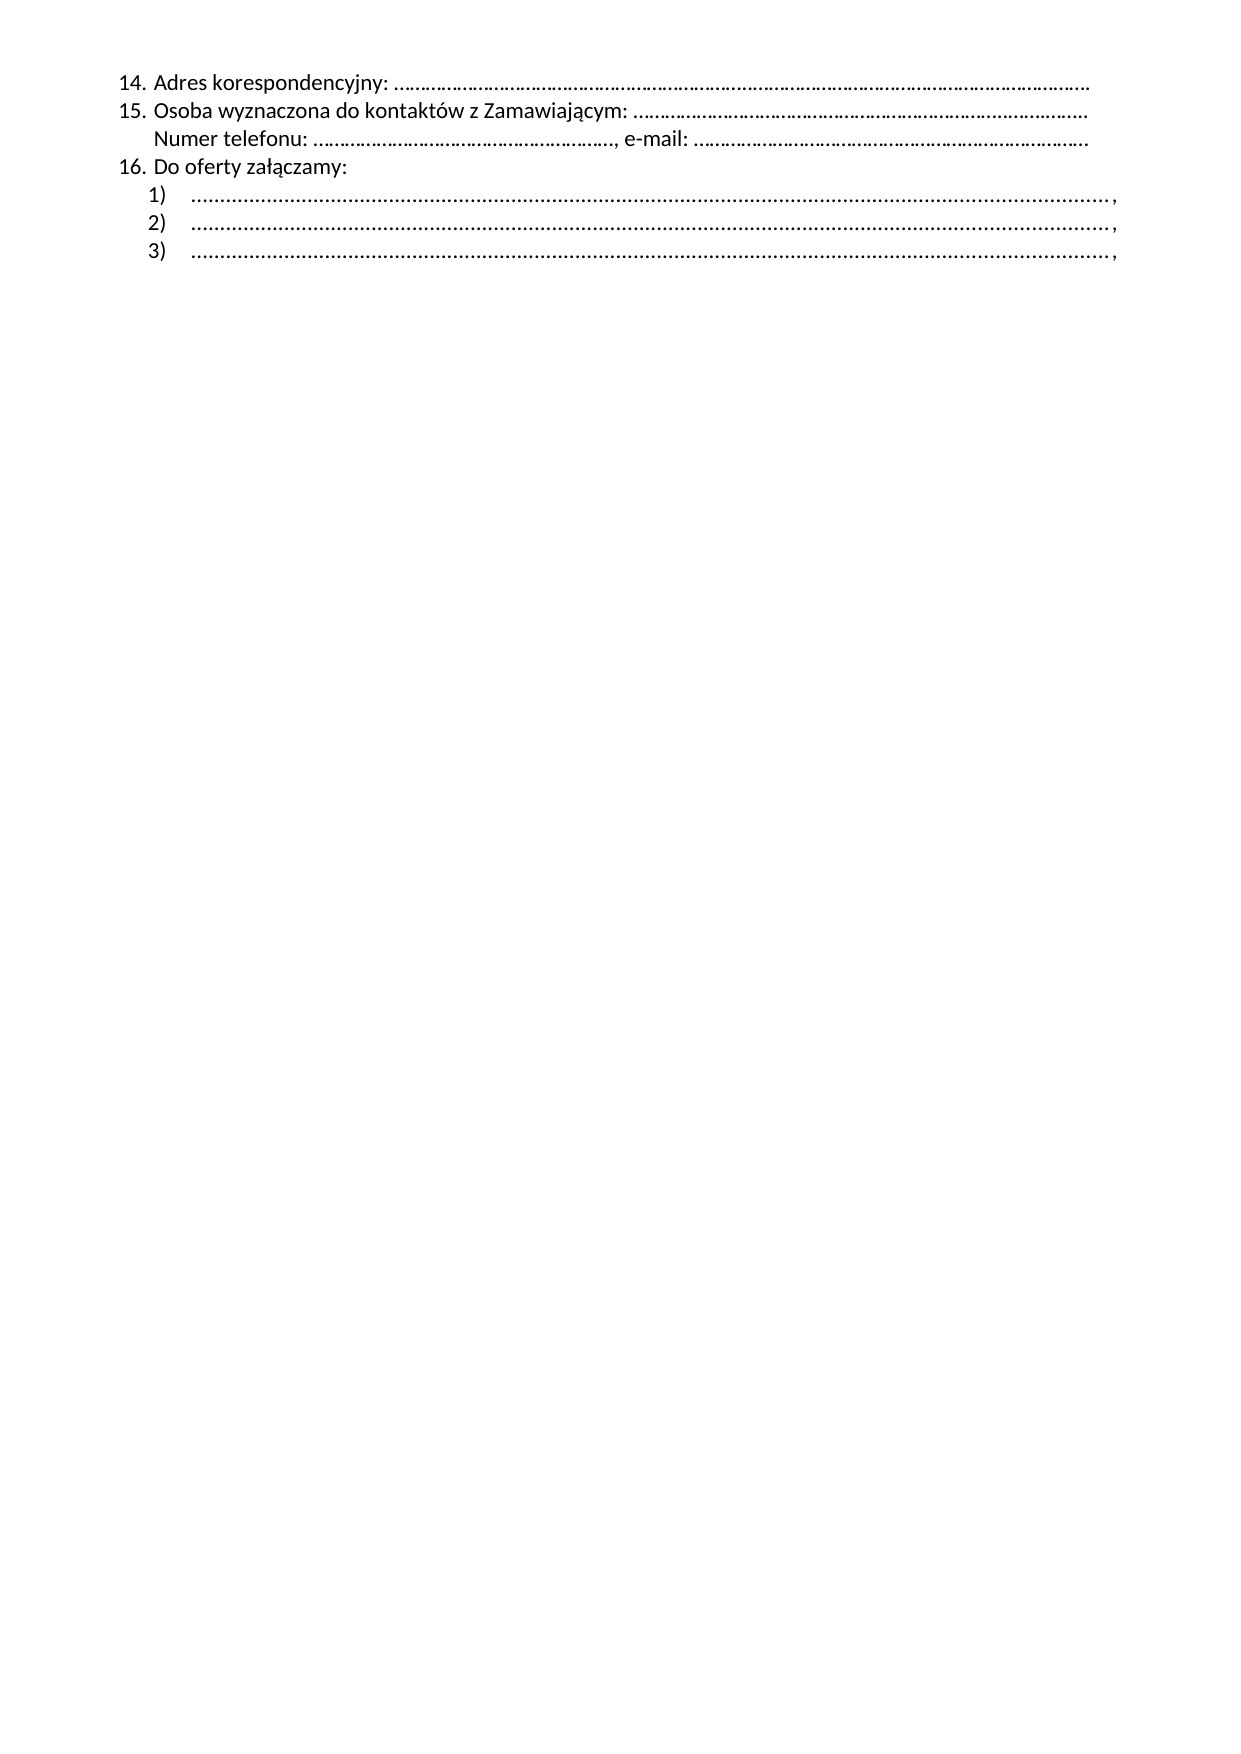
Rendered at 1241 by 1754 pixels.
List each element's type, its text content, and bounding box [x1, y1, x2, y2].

text Do oferty załączamy: [118, 152, 1122, 180]
list , [148, 236, 1122, 264]
text Adres korespondencyjny: …………………………………………………………..………………………………………………………. [118, 68, 1122, 96]
list , [148, 180, 1122, 208]
list , [148, 208, 1122, 236]
list Numer telefonu: …………………………………………………, e-mail: ………………………………………………………………… [153, 124, 1122, 152]
text Osoba wyznaczona do kontaktów z Zamawiającym: ……………………………………………………………..…….…….. [118, 96, 1122, 124]
